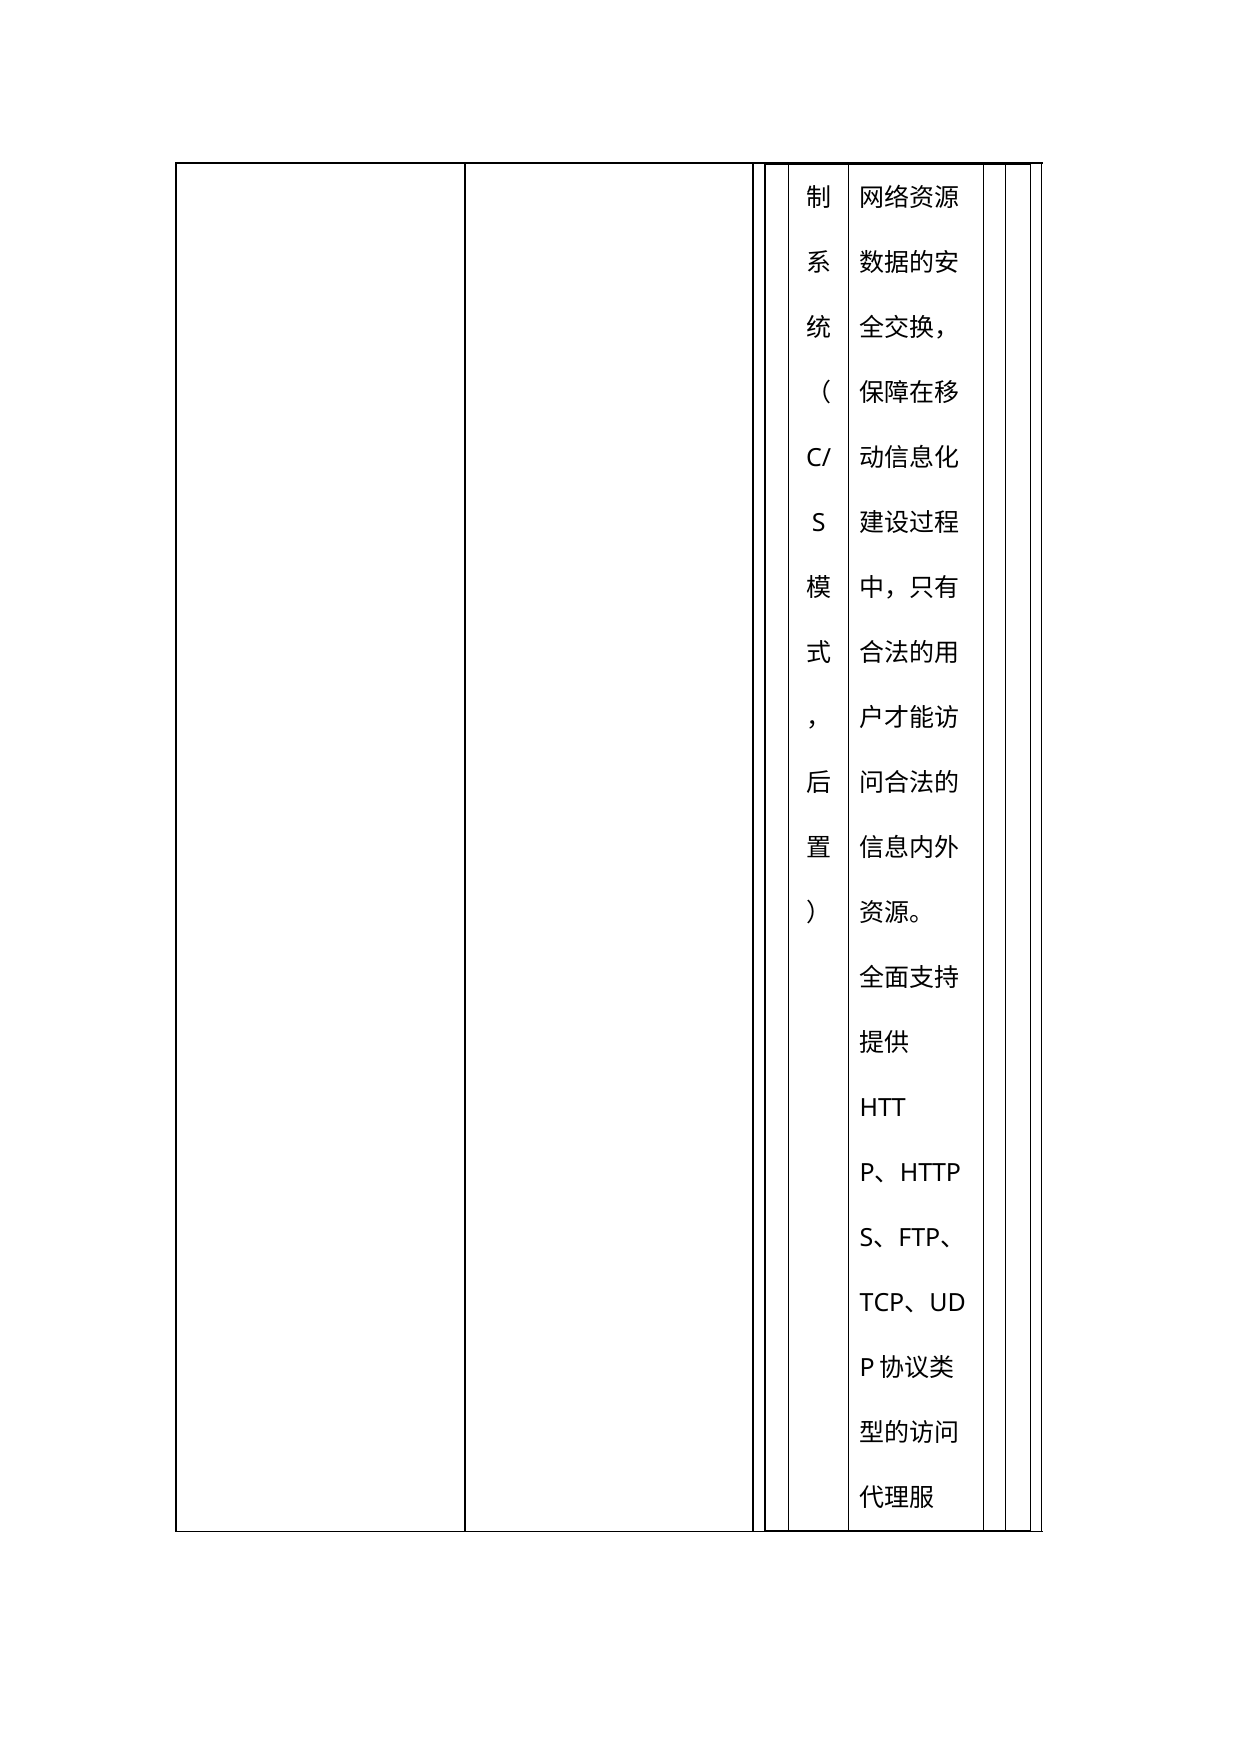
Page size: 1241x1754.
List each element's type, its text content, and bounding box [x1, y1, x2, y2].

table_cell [789, 165, 848, 1530]
table_cell 1 [177, 164, 464, 1531]
table_cell [466, 164, 752, 1531]
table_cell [984, 165, 1005, 1530]
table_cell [754, 164, 764, 1531]
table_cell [1006, 165, 1030, 1530]
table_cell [766, 165, 788, 1530]
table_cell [1031, 164, 1041, 1531]
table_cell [849, 165, 983, 1530]
